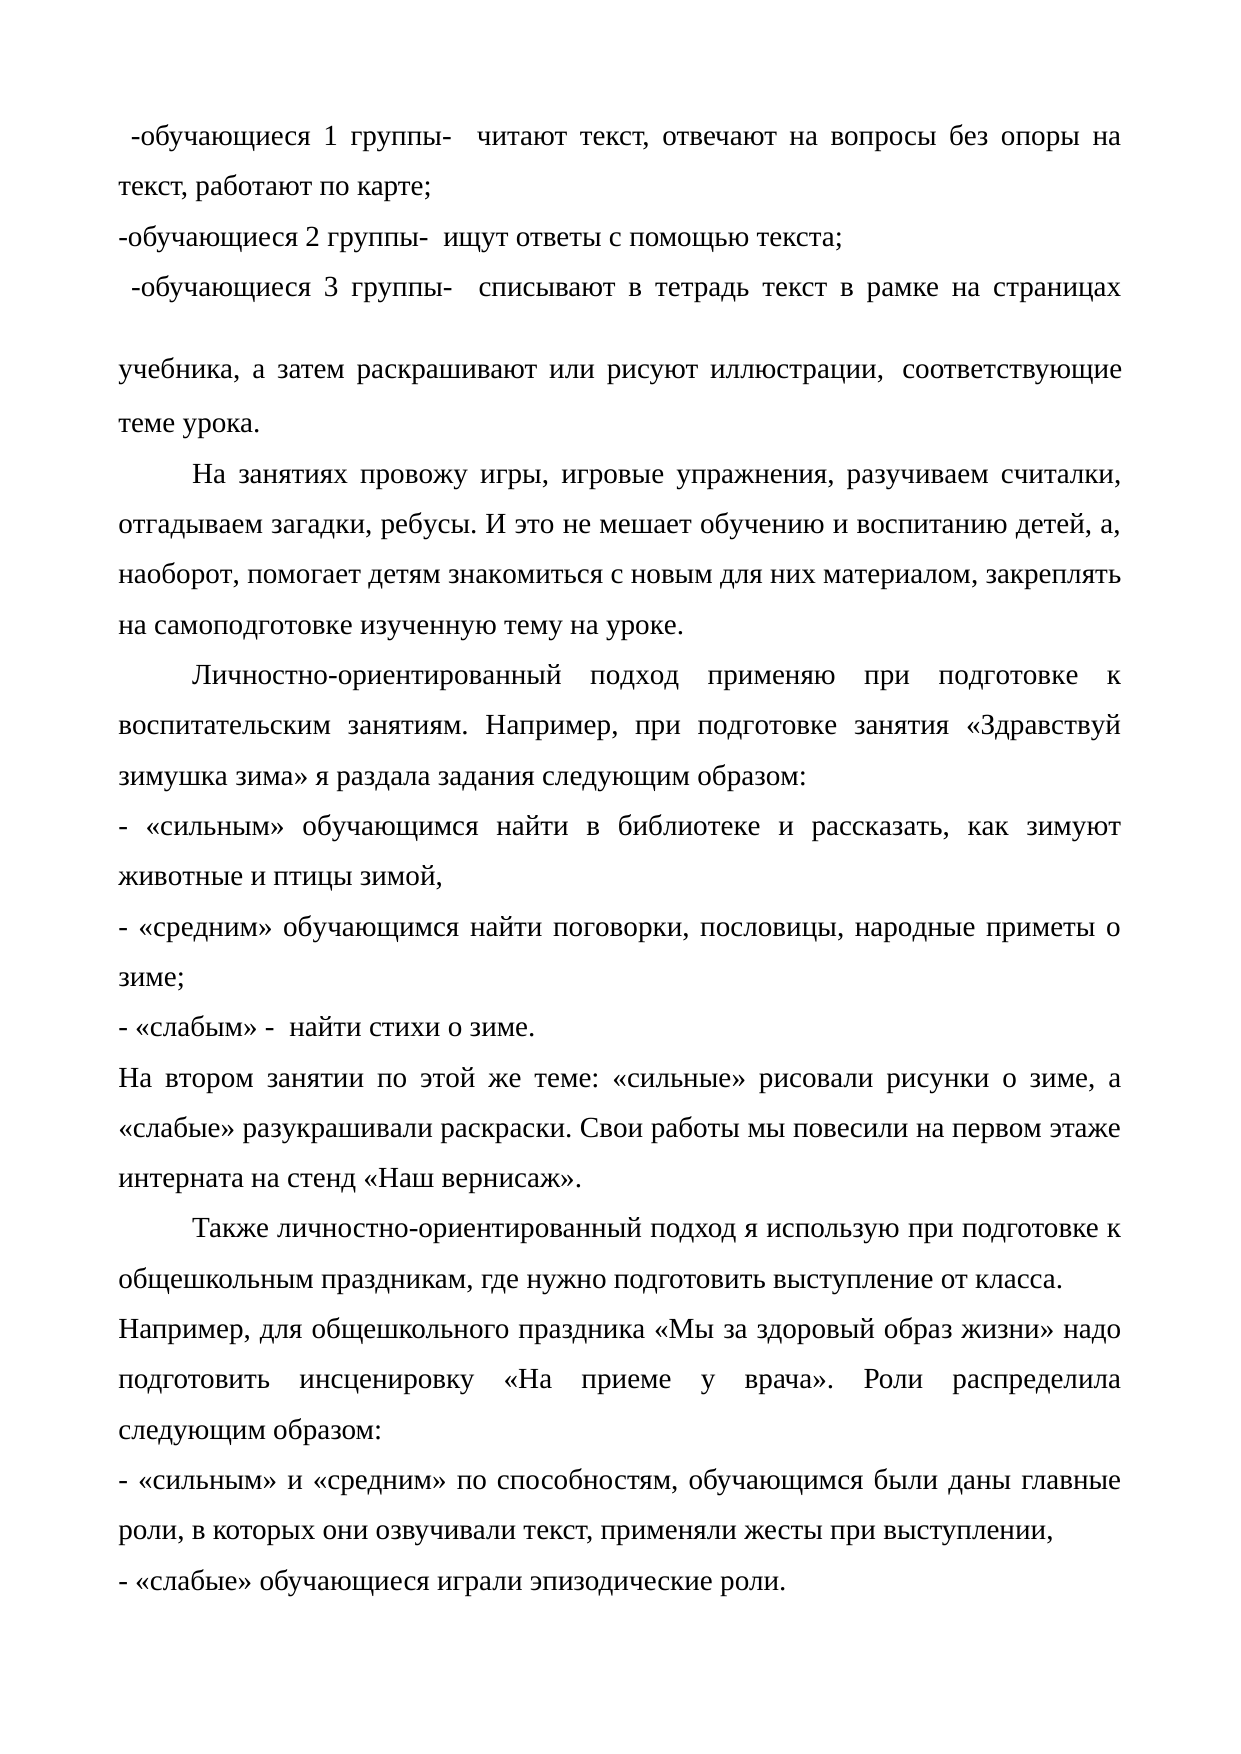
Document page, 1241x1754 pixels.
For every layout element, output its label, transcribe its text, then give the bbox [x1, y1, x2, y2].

text -обучающиеся 2 группы- ищут ответы с помощью текста; [118, 219, 1122, 252]
text -обучающиеся 1 группы- читают текст, отвечают на вопросы без опоры на текст, работают по карте; [118, 118, 1122, 202]
text На занятиях провожу игры, игровые упражнения, разучиваем считалки, отгадываем загадки, ребусы. И это не мешает обучению и воспитанию детей, а, наоборот, помогает детям знакомиться с новым для них материалом, закреплять на самоподготовке изученную тему на уроке. [118, 456, 1122, 640]
text Личностно-ориентированный подход применяю при подготовке к воспитательским занятиям. Например, при подготовке занятия «Здравствуй зимушка зима» я раздала задания следующим образом: [118, 657, 1122, 791]
text - «средним» обучающимся найти поговорки, пословицы, народные приметы о зиме; [118, 909, 1122, 993]
text - «сильным» и «средним» по способностям, обучающимся были даны главные роли, в которых они озвучивали текст, применяли жесты при выступлении, [118, 1462, 1122, 1546]
text На втором занятии по этой же теме: «сильные» рисовали рисунки о зиме, а «слабые» разукрашивали раскраски. Свои работы мы повесили на первом этаже интерната на стенд «Наш вернисаж». [118, 1060, 1122, 1194]
text -обучающиеся 3 группы- списывают в тетрадь текст в рамке на страницах учебника, а затем раскрашивают или рисуют иллюстрации, соответствующие теме урока. [118, 269, 1122, 439]
text Например, для общешкольного праздника «Мы за здоровый образ жизни» надо подготовить инсценировку «На приеме у врача». Роли распределила следующим образом: [118, 1311, 1122, 1445]
text - «сильным» обучающимся найти в библиотеке и рассказать, как зимуют животные и птицы зимой, [118, 808, 1122, 892]
text - «слабым» - найти стихи о зиме. [118, 1009, 1122, 1043]
text Также личностно-ориентированный подход я использую при подготовке к общешкольным праздникам, где нужно подготовить выступление от класса. [118, 1211, 1122, 1294]
text - «слабые» обучающиеся играли эпизодические роли. [118, 1563, 1122, 1596]
